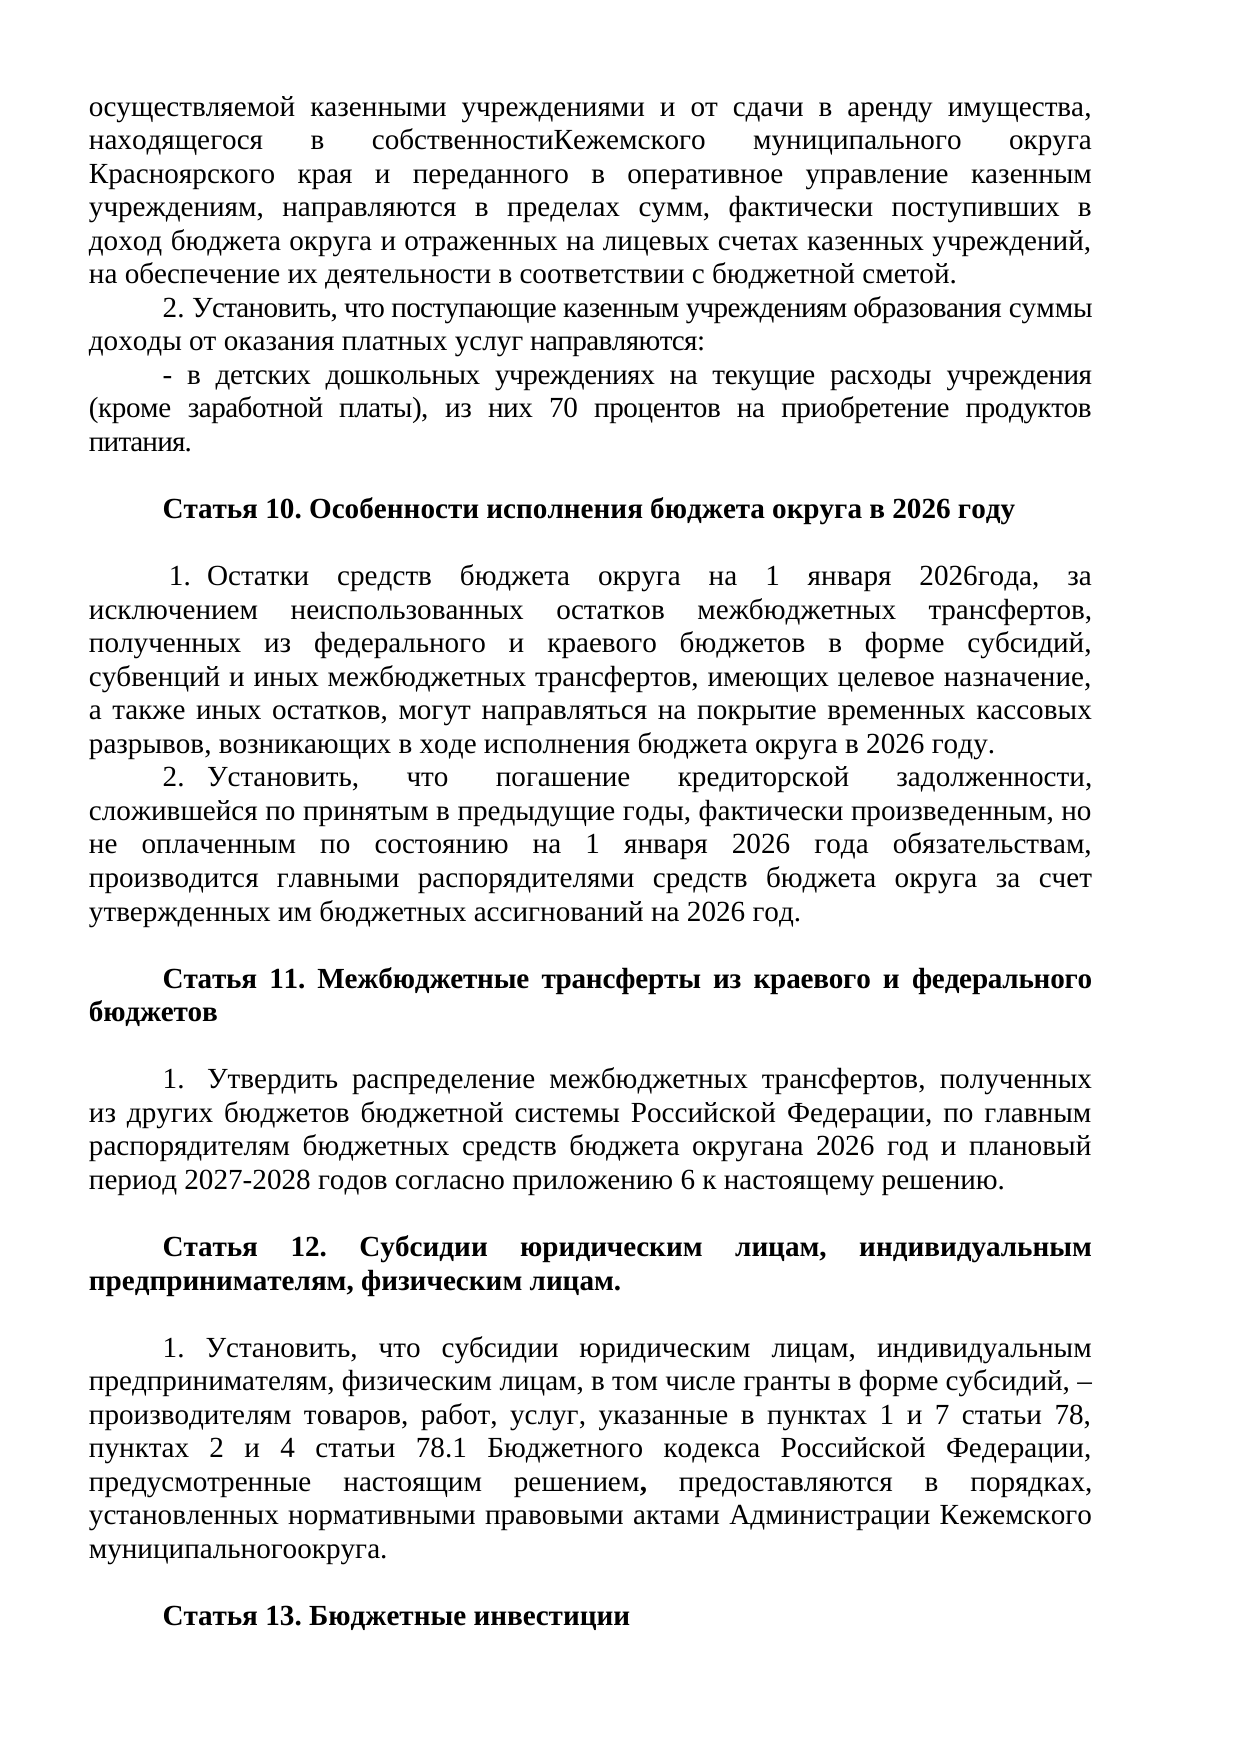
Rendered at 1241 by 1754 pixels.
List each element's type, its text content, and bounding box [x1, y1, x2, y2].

text Статья 13. Бюджетные инвестиции [89, 1598, 1092, 1632]
text - в детских дошкольных учреждениях на текущие расходы учреждения (кроме заработной платы), из них 70 процентов на приобретение продуктов питания. [89, 357, 1092, 458]
text Статья 10. Особенности исполнения бюджета округа в 2026 году [89, 491, 1092, 525]
list Утвердить распределение межбюджетных трансфертов, полученных из других бюджетов бюджетной системы Российской Федерации, по главным распорядителям бюджетных средств бюджета округана 2026 год и плановый период 2027-2028 годов согласно приложению 6 к настоящему решению. [89, 1061, 1092, 1196]
list Остатки средств бюджета округа на 1 января 2026года, за исключением неиспользованных остатков межбюджетных трансфертов, полученных из федерального и краевого бюджетов в форме субсидий, субвенций и иных межбюджетных трансфертов, имеющих целевое назначение, а также иных остатков, могут направляться на покрытие временных кассовых разрывов, возникающих в ходе исполнения бюджета округа в 2026 году. [89, 558, 1092, 759]
list Установить, что погашение кредиторской задолженности, сложившейся по принятым в предыдущие годы, фактически произведенным, но не оплаченным по состоянию на 1 января 2026 года обязательствам, производится главными распорядителями средств бюджета округа за счет утвержденных им бюджетных ассигнований на 2026 год. [89, 759, 1092, 927]
text Статья 12. Субсидии юридическим лицам, индивидуальным предпринимателям, физическим лицам. [89, 1229, 1092, 1296]
subtitle Статья 11. Межбюджетные трансферты из краевого и федерального бюджетов [89, 961, 1092, 1028]
text 1. Установить, что субсидии юридическим лицам, индивидуальным предпринимателям, физическим лицам, в том числе гранты в форме субсидий, – производителям товаров, работ, услуг, указанные в пунктах 1 и 7 статьи 78, пунктах 2 и 4 статьи 78.1 Бюджетного кодекса Российской Федерации, предусмотренные настоящим решением, предоставляются в порядках, установленных нормативными правовыми актами Администрации Кежемского муниципальногоокруга. [89, 1330, 1092, 1564]
text 2. Установить, что поступающие казенным учреждениям образования суммы доходы от оказания платных услуг направляются: [89, 290, 1092, 357]
